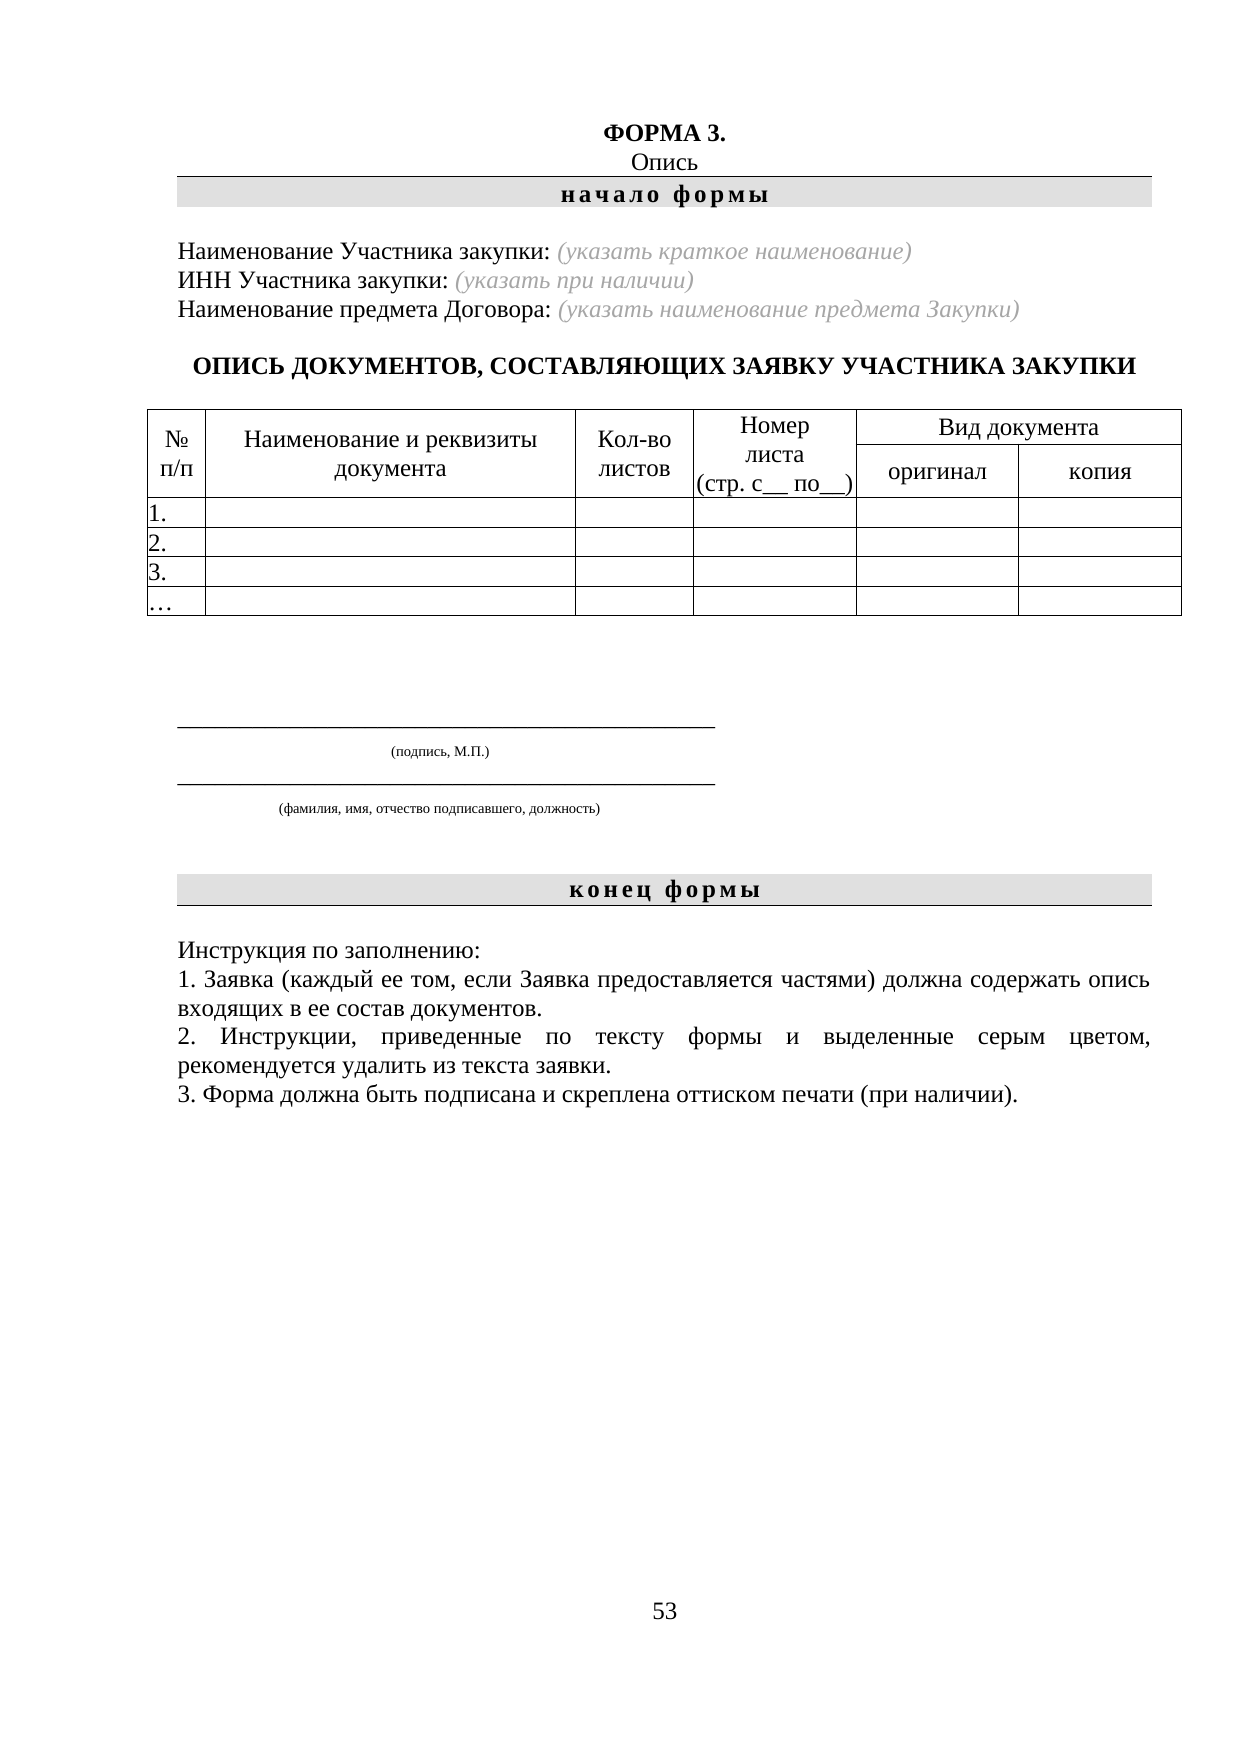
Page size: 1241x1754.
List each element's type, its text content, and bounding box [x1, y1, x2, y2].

table_cell [694, 587, 856, 615]
text начало формы [177, 177, 1152, 207]
text Опись [177, 147, 1152, 176]
table_cell [694, 557, 856, 586]
table_header Наименование и реквизиты документа [206, 410, 575, 497]
table_cell … [148, 587, 205, 615]
text 3. Форма должна быть подписана и скреплена оттиском печати (при наличии). [177, 1079, 1152, 1108]
table_cell [694, 498, 856, 527]
text Наименование Участника закупки: (указать краткое наименование) [177, 236, 1152, 265]
table_cell [206, 587, 575, 615]
table_cell [857, 587, 1018, 615]
table_cell [576, 557, 693, 586]
text (фамилия, имя, отчество подписавшего, должность) [177, 788, 1152, 817]
text (подпись, М.П.) [177, 731, 1152, 759]
table_cell [857, 557, 1018, 586]
table_cell [1019, 498, 1181, 527]
text Инструкция по заполнению: [177, 935, 1152, 964]
text ОПИСЬ ДОКУМЕНТОВ, СОСТАВЛЯЮЩИХ ЗАЯВКУ УЧАСТНИКА ЗАКУПКИ [177, 351, 1152, 380]
table_cell оригинал [857, 445, 1018, 497]
table_cell 2. [148, 528, 205, 556]
text Наименование предмета Договора: (указать наименование предмета Закупки) [177, 294, 1152, 322]
table_cell [576, 498, 693, 527]
table_cell [694, 528, 856, 556]
text ___________________________________________ [177, 759, 1152, 788]
text ФОРМА 3. [177, 118, 1152, 147]
table_cell [206, 557, 575, 586]
table_header Кол-во листов [576, 410, 693, 497]
table_cell [1019, 557, 1181, 586]
text конец формы [177, 874, 1152, 905]
text ___________________________________________ [177, 702, 1152, 731]
table_cell [576, 528, 693, 556]
table_header № п/п [148, 410, 205, 497]
text ИНН Участника закупки: (указать при наличии) [177, 265, 1152, 294]
table_cell 1. [148, 498, 205, 527]
table_cell [1019, 528, 1181, 556]
table_header Номер листа (стр. с__ по__) [694, 410, 856, 497]
table_cell [1019, 587, 1181, 615]
table_cell 3. [148, 557, 205, 586]
table_cell [206, 498, 575, 527]
table_cell [576, 587, 693, 615]
table_cell [206, 528, 575, 556]
table_header Вид документа [857, 410, 1181, 443]
table_cell [857, 528, 1018, 556]
table_cell копия [1019, 445, 1181, 497]
table_cell [857, 498, 1018, 527]
text 2. Инструкции, приведенные по тексту формы и выделенные серым цветом, рекомендуется удалить из текста заявки. [177, 1021, 1152, 1079]
text 1. Заявка (каждый ее том, если Заявка предоставляется частями) должна содержать опись входящих в ее состав документов. [177, 964, 1152, 1021]
